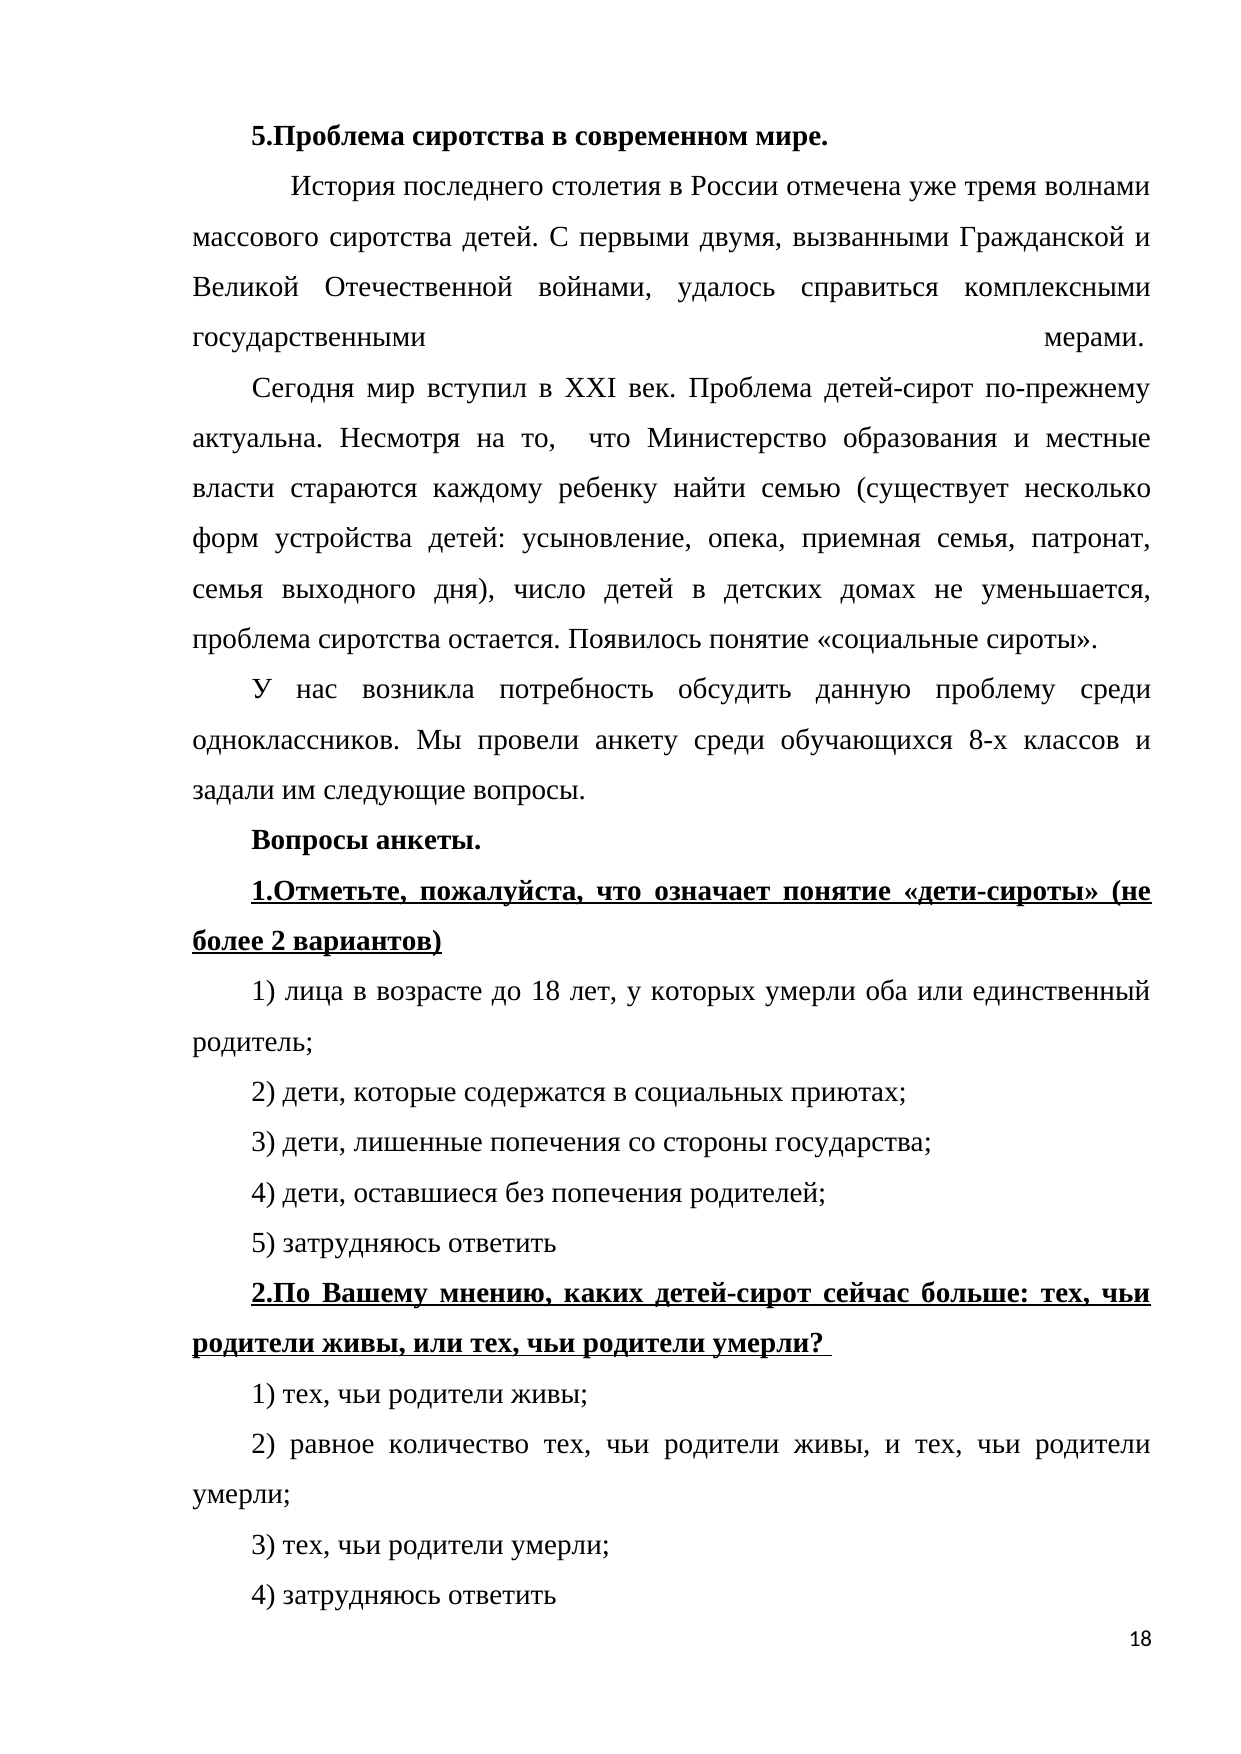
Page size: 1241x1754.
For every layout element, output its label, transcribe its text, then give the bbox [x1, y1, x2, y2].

text 5.Проблема сиротства в современном мире. [192, 118, 1152, 152]
text 2) дети, которые содержатся в социальных приютах; [192, 1074, 1152, 1108]
text Вопросы анкеты. [192, 822, 1152, 856]
text 5) затрудняюсь ответить [192, 1225, 1152, 1258]
text 3) тех, чьи родители умерли; [192, 1527, 1152, 1560]
text 1) тех, чьи родители живы; [192, 1376, 1152, 1409]
text 2) равное количество тех, чьи родители живы, и тех, чьи родители умерли; [192, 1426, 1152, 1510]
text 1) лица в возрасте до 18 лет, у которых умерли оба или единственный родитель; [192, 973, 1152, 1057]
text 1.Отметьте, пожалуйста, что означает понятие «дети-сироты» (не более 2 вариантов) [192, 873, 1152, 957]
text 4) дети, оставшиеся без попечения родителей; [192, 1175, 1152, 1208]
text 3) дети, лишенные попечения со стороны государства; [192, 1124, 1152, 1158]
text У нас возникла потребность обсудить данную проблему среди одноклассников. Мы провели анкету среди обучающихся 8-х классов и задали им следующие вопросы. [192, 672, 1152, 806]
text История последнего столетия в России отмечена уже тремя волнами массового сиротства детей. С первыми двумя, вызванными Гражданской и Великой Отечественной войнами, удалось справиться комплексными государственными мерами. Сегодня мир вступил в XXI век. Проблема детей-сирот по-прежнему актуальна. Несмотря на то, что Министерство образования и местные власти стараются каждому ребенку найти семью (существует несколько форм устройства детей: усыновление, опека, приемная семья, патронат, семья выходного дня), число детей в детских домах не уменьшается, проблема сиротства остается. Появилось понятие «социальные сироты». [192, 168, 1152, 655]
text 4) затрудняюсь ответить [192, 1577, 1152, 1611]
text 2.По Вашему мнению, каких детей-сирот сейчас больше: тех, чьи родители живы, или тех, чьи родители умерли? [192, 1275, 1152, 1359]
